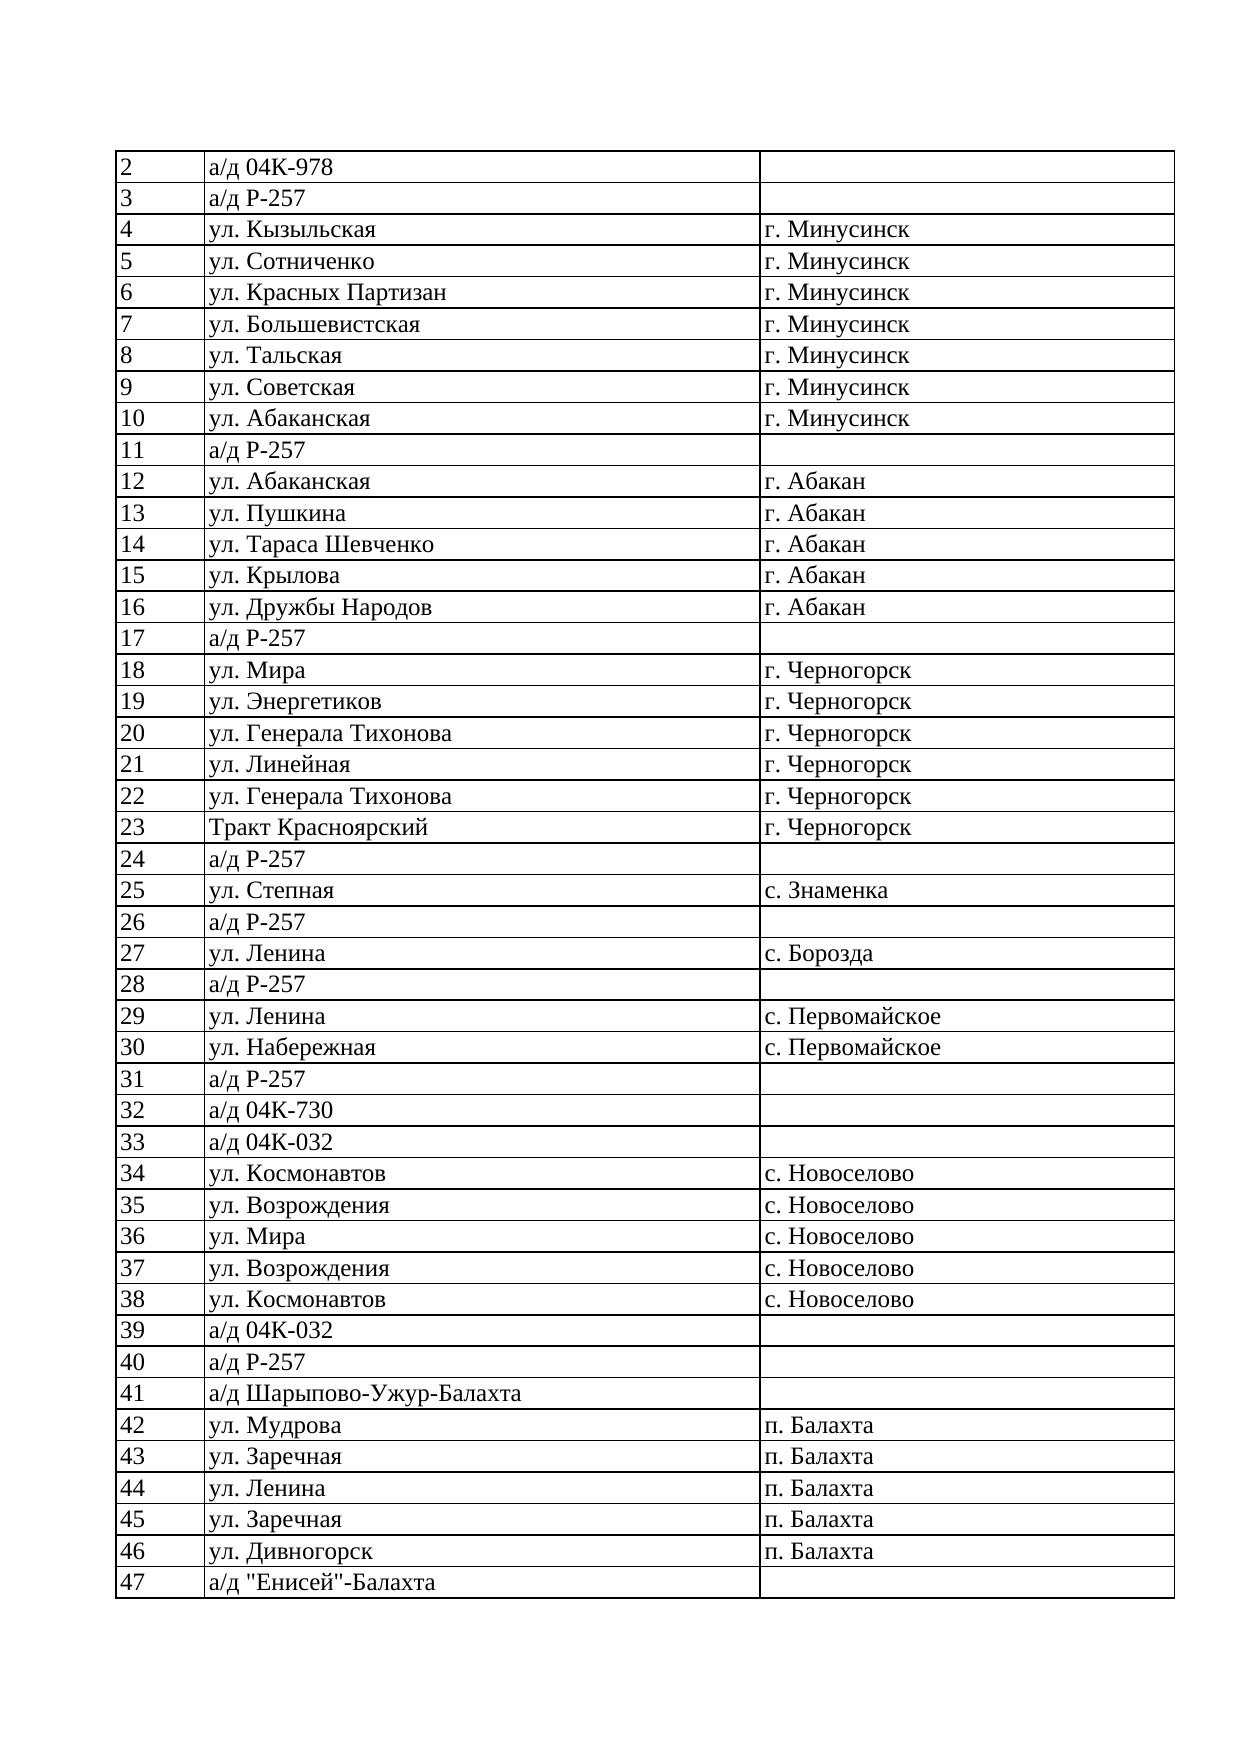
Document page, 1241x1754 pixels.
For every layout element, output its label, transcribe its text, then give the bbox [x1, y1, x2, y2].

table_cell 26 [117, 907, 204, 936]
table_cell ул. Возрождения [205, 1190, 759, 1219]
table_cell 3 [117, 183, 204, 213]
table_cell 21 [117, 749, 204, 779]
table_cell ул. Пушкина [205, 498, 759, 527]
table_cell ул. Набережная [205, 1032, 759, 1062]
table_cell г. Минусинск [761, 340, 1174, 370]
table_cell с. Новоселово [761, 1190, 1174, 1219]
table_cell с. Новоселово [761, 1221, 1174, 1251]
table_cell [761, 183, 1174, 213]
table_cell с. Знаменка [761, 875, 1174, 905]
table_cell г. Черногорск [761, 812, 1174, 842]
table_cell 14 [117, 529, 204, 559]
table_cell а/д "Енисей"-Балахта [205, 1567, 759, 1597]
table_cell 42 [117, 1410, 204, 1440]
table_cell г. Черногорск [761, 686, 1174, 716]
table_cell г. Абакан [761, 498, 1174, 527]
table_cell а/д Р-257 [205, 970, 759, 999]
table_cell 16 [117, 592, 204, 622]
table_cell 20 [117, 718, 204, 748]
table_cell [761, 1378, 1174, 1408]
table_cell ул. Дружбы Народов [205, 592, 759, 622]
table_cell 18 [117, 655, 204, 685]
table_cell ул. Заречная [205, 1441, 759, 1471]
table_cell 6 [117, 277, 204, 307]
table_cell 7 [117, 309, 204, 339]
table_cell 39 [117, 1316, 204, 1345]
table_cell [761, 970, 1174, 999]
table_cell 4 [117, 215, 204, 244]
table_cell 35 [117, 1190, 204, 1219]
table_cell 12 [117, 466, 204, 496]
table_cell 9 [117, 372, 204, 402]
table_cell 43 [117, 1441, 204, 1471]
table_cell ул. Линейная [205, 749, 759, 779]
table_cell г. Минусинск [761, 215, 1174, 244]
table_cell ул. Степная [205, 875, 759, 905]
table_cell ул. Ленина [205, 938, 759, 968]
table_cell 15 [117, 561, 204, 590]
table_cell ул. Генерала Тихонова [205, 718, 759, 748]
table_cell а/д 04К-978 [205, 152, 759, 181]
table_cell ул. Мира [205, 655, 759, 685]
table_cell а/д Р-257 [205, 844, 759, 873]
table_cell а/д Шарыпово-Ужур-Балахта [205, 1378, 759, 1408]
table_cell а/д 04К-032 [205, 1316, 759, 1345]
table_cell а/д 04К-032 [205, 1127, 759, 1157]
table_cell 24 [117, 844, 204, 873]
table_cell 46 [117, 1536, 204, 1566]
table_cell г. Абакан [761, 466, 1174, 496]
table_cell 28 [117, 970, 204, 999]
table_cell [761, 1316, 1174, 1345]
table_cell г. Минусинск [761, 372, 1174, 402]
table_cell 2 [117, 152, 204, 181]
table_cell п. Балахта [761, 1473, 1174, 1503]
table_cell 33 [117, 1127, 204, 1157]
table_cell ул. Сотниченко [205, 246, 759, 276]
table_cell г. Абакан [761, 561, 1174, 590]
table_cell а/д 04К-730 [205, 1095, 759, 1125]
table_cell п. Балахта [761, 1536, 1174, 1566]
table_cell 29 [117, 1001, 204, 1031]
table_cell ул. Дивногорск [205, 1536, 759, 1566]
table_cell [761, 623, 1174, 653]
table_cell 11 [117, 435, 204, 464]
table_cell п. Балахта [761, 1441, 1174, 1471]
table_cell ул. Большевистская [205, 309, 759, 339]
table_cell 13 [117, 498, 204, 527]
table_cell п. Балахта [761, 1410, 1174, 1440]
table_cell г. Черногорск [761, 781, 1174, 811]
table_cell 31 [117, 1064, 204, 1094]
table_cell [761, 1127, 1174, 1157]
table_cell а/д Р-257 [205, 183, 759, 213]
table_cell [761, 152, 1174, 181]
table_cell с. Новоселово [761, 1284, 1174, 1314]
table_cell 5 [117, 246, 204, 276]
table_cell г. Минусинск [761, 246, 1174, 276]
table_cell [761, 1095, 1174, 1125]
table_cell 36 [117, 1221, 204, 1251]
table_cell 44 [117, 1473, 204, 1503]
table_cell 34 [117, 1158, 204, 1188]
table_cell 25 [117, 875, 204, 905]
table_cell ул. Абаканская [205, 403, 759, 433]
table_cell 8 [117, 340, 204, 370]
table_cell а/д Р-257 [205, 623, 759, 653]
table_cell [761, 1064, 1174, 1094]
table_cell п. Балахта [761, 1504, 1174, 1534]
table_cell ул. Крылова [205, 561, 759, 590]
table_cell ул. Ленина [205, 1001, 759, 1031]
table_cell ул. Заречная [205, 1504, 759, 1534]
table_cell 27 [117, 938, 204, 968]
table_cell ул. Тальская [205, 340, 759, 370]
table_cell Тракт Красноярский [205, 812, 759, 842]
table_cell г. Минусинск [761, 403, 1174, 433]
table_cell ул. Космонавтов [205, 1284, 759, 1314]
table_cell ул. Мира [205, 1221, 759, 1251]
table_cell ул. Возрождения [205, 1253, 759, 1282]
table_cell с. Первомайское [761, 1032, 1174, 1062]
table_cell ул. Мудрова [205, 1410, 759, 1440]
table_cell ул. Генерала Тихонова [205, 781, 759, 811]
table_cell а/д Р-257 [205, 1064, 759, 1094]
table_cell а/д Р-257 [205, 907, 759, 936]
table_cell 19 [117, 686, 204, 716]
table_cell г. Абакан [761, 592, 1174, 622]
table_cell 22 [117, 781, 204, 811]
table_cell ул. Энергетиков [205, 686, 759, 716]
table_cell [761, 907, 1174, 936]
table_cell г. Минусинск [761, 277, 1174, 307]
table_cell а/д Р-257 [205, 435, 759, 464]
table_cell 47 [117, 1567, 204, 1597]
table_cell 10 [117, 403, 204, 433]
table_cell [761, 435, 1174, 464]
table_cell 17 [117, 623, 204, 653]
table_cell 37 [117, 1253, 204, 1282]
table_cell [761, 1347, 1174, 1377]
table_cell ул. Красных Партизан [205, 277, 759, 307]
table_cell с. Новоселово [761, 1158, 1174, 1188]
table_cell г. Минусинск [761, 309, 1174, 339]
table_cell ул. Космонавтов [205, 1158, 759, 1188]
table_cell г. Черногорск [761, 749, 1174, 779]
table_cell ул. Советская [205, 372, 759, 402]
table_cell ул. Ленина [205, 1473, 759, 1503]
table_cell 32 [117, 1095, 204, 1125]
table_cell г. Абакан [761, 529, 1174, 559]
table_cell с. Новоселово [761, 1253, 1174, 1282]
table_cell г. Черногорск [761, 718, 1174, 748]
table_cell ул. Кызыльская [205, 215, 759, 244]
table_cell 30 [117, 1032, 204, 1062]
table_cell 40 [117, 1347, 204, 1377]
table_cell ул. Тараса Шевченко [205, 529, 759, 559]
table_cell 45 [117, 1504, 204, 1534]
table_cell [761, 844, 1174, 873]
table_cell с. Первомайское [761, 1001, 1174, 1031]
table_cell г. Черногорск [761, 655, 1174, 685]
table_cell 38 [117, 1284, 204, 1314]
table_cell [761, 1567, 1174, 1597]
table_cell 41 [117, 1378, 204, 1408]
table_cell ул. Абаканская [205, 466, 759, 496]
table_cell 23 [117, 812, 204, 842]
table_cell а/д Р-257 [205, 1347, 759, 1377]
table_cell с. Борозда [761, 938, 1174, 968]
